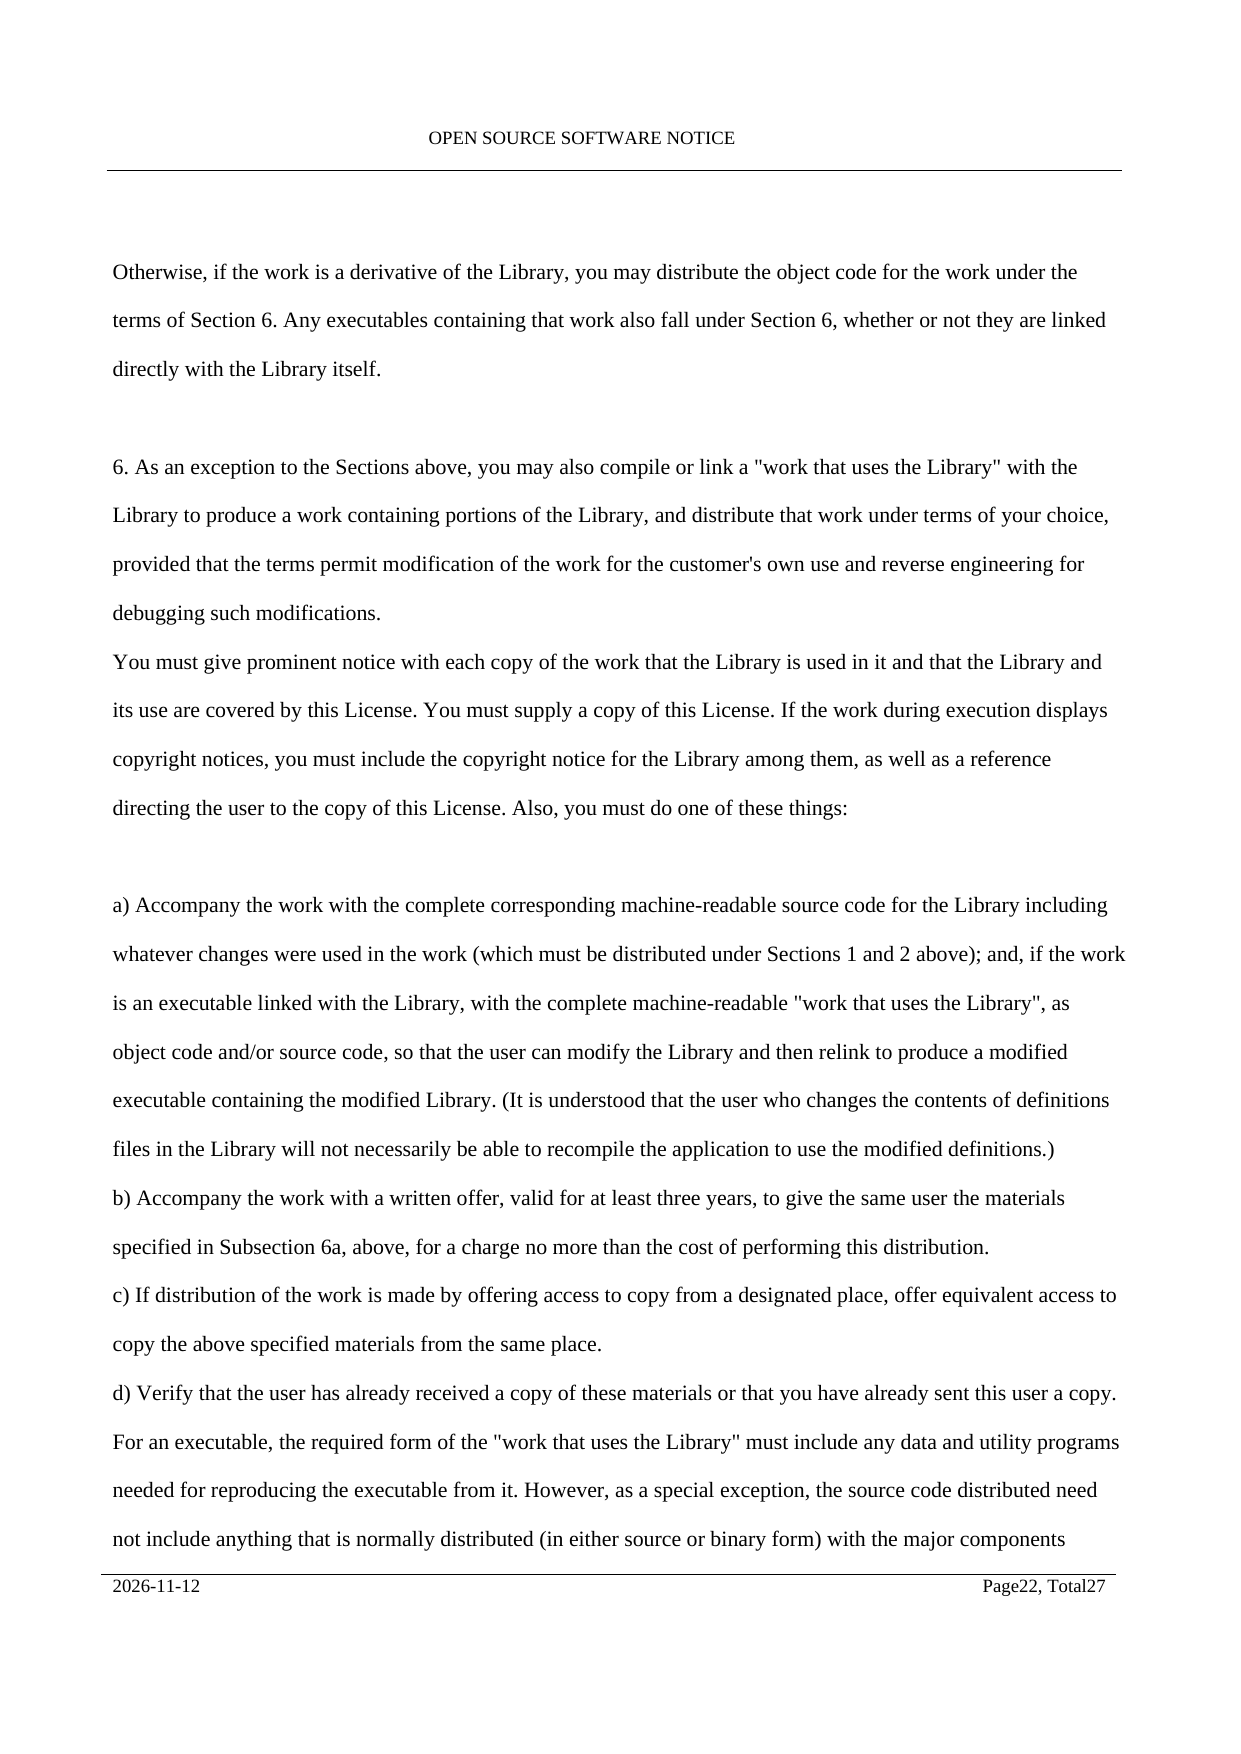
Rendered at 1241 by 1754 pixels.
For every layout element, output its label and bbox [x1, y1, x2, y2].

text [112, 206, 1128, 1555]
